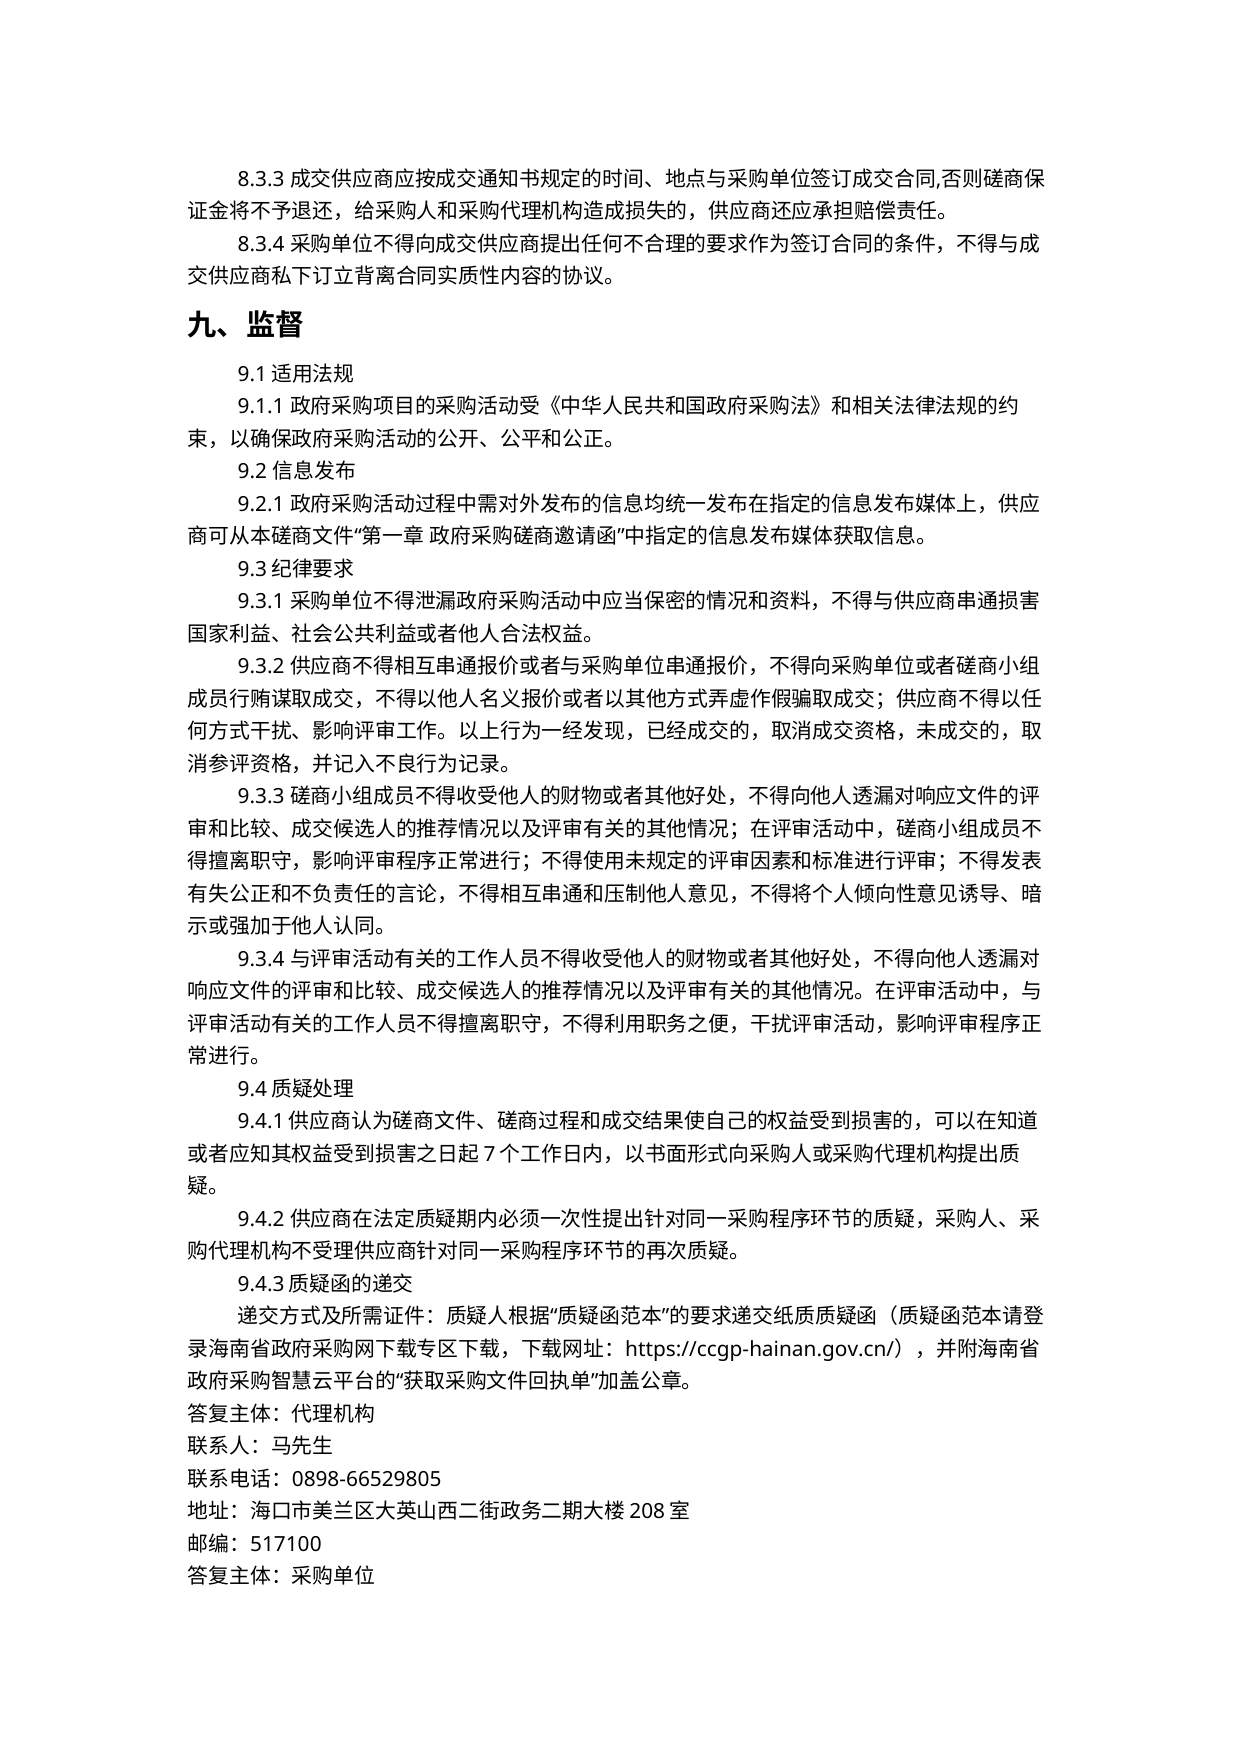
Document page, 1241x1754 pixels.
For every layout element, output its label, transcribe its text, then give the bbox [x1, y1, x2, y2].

text 9.3.3 磋商小组成员不得收受他人的财物或者其他好处，不得向他人透漏对响应文件的评审和比较、成交候选人的推荐情况以及评审有关的其他情况；在评审活动中，磋商小组成员不得擅离职守，影响评审程序正常进行；不得使用未规定的评审因素和标准进行评审；不得发表有失公正和不负责任的言论，不得相互串通和压制他人意见，不得将个人倾向性意见诱导、暗示或强加于他人认同。 [187, 779, 1053, 942]
text 9.3纪律要求 [187, 552, 1053, 584]
text 9.4.3质疑函的递交 [187, 1267, 1053, 1299]
text 9.4质疑处理 [187, 1072, 1053, 1104]
text 9.2 信息发布 [187, 454, 1053, 487]
text 联系电话：0898-66529805 [187, 1462, 1053, 1494]
text 9.3.2 供应商不得相互串通报价或者与采购单位串通报价，不得向采购单位或者磋商小组成员行贿谋取成交，不得以他人名义报价或者以其他方式弄虚作假骗取成交；供应商不得以任何方式干扰、影响评审工作。以上行为一经发现，已经成交的，取消成交资格，未成交的，取消参评资格，并记入不良行为记录。 [187, 649, 1053, 779]
text 九、监督 [187, 292, 1053, 357]
text 地址：海口市美兰区大英山西二街政务二期大楼208室 [187, 1494, 1053, 1527]
text 8.3.4 采购单位不得向成交供应商提出任何不合理的要求作为签订合同的条件，不得与成交供应商私下订立背离合同实质性内容的协议。 [187, 227, 1053, 292]
text 递交方式及所需证件：质疑人根据“质疑函范本”的要求递交纸质质疑函（质疑函范本请登录海南省政府采购网下载专区下载，下载网址：https://ccgp-hainan.gov.cn/），并附海南省政府采购智慧云平台的“获取采购文件回执单”加盖公章。 [187, 1299, 1053, 1397]
text 邮编：517100 [187, 1527, 1053, 1559]
text 9.1适用法规 [187, 357, 1053, 389]
text 9.3.4 与评审活动有关的工作人员不得收受他人的财物或者其他好处，不得向他人透漏对响应文件的评审和比较、成交候选人的推荐情况以及评审有关的其他情况。在评审活动中，与评审活动有关的工作人员不得擅离职守，不得利用职务之便，干扰评审活动，影响评审程序正常进行。 [187, 942, 1053, 1072]
text 答复主体：代理机构 [187, 1397, 1053, 1429]
text 9.4.1供应商认为磋商文件、磋商过程和成交结果使自己的权益受到损害的，可以在知道或者应知其权益受到损害之日起7个工作日内，以书面形式向采购人或采购代理机构提出质疑。 [187, 1104, 1053, 1202]
text 答复主体：采购单位 [187, 1559, 1053, 1592]
text 9.1.1 政府采购项目的采购活动受《中华人民共和国政府采购法》和相关法律法规的约束，以确保政府采购活动的公开、公平和公正。 [187, 389, 1053, 454]
text 9.4.2 供应商在法定质疑期内必须一次性提出针对同一采购程序环节的质疑，采购人、采购代理机构不受理供应商针对同一采购程序环节的再次质疑。 [187, 1202, 1053, 1267]
text 9.3.1 采购单位不得泄漏政府采购活动中应当保密的情况和资料，不得与供应商串通损害国家利益、社会公共利益或者他人合法权益。 [187, 584, 1053, 649]
text 9.2.1 政府采购活动过程中需对外发布的信息均统一发布在指定的信息发布媒体上，供应商可从本磋商文件“第一章 政府采购磋商邀请函”中指定的信息发布媒体获取信息。 [187, 487, 1053, 552]
text 联系人：马先生 [187, 1429, 1053, 1462]
text 8.3.3 成交供应商应按成交通知书规定的时间、地点与采购单位签订成交合同,否则磋商保证金将不予退还，给采购人和采购代理机构造成损失的，供应商还应承担赔偿责任。 [187, 162, 1053, 227]
